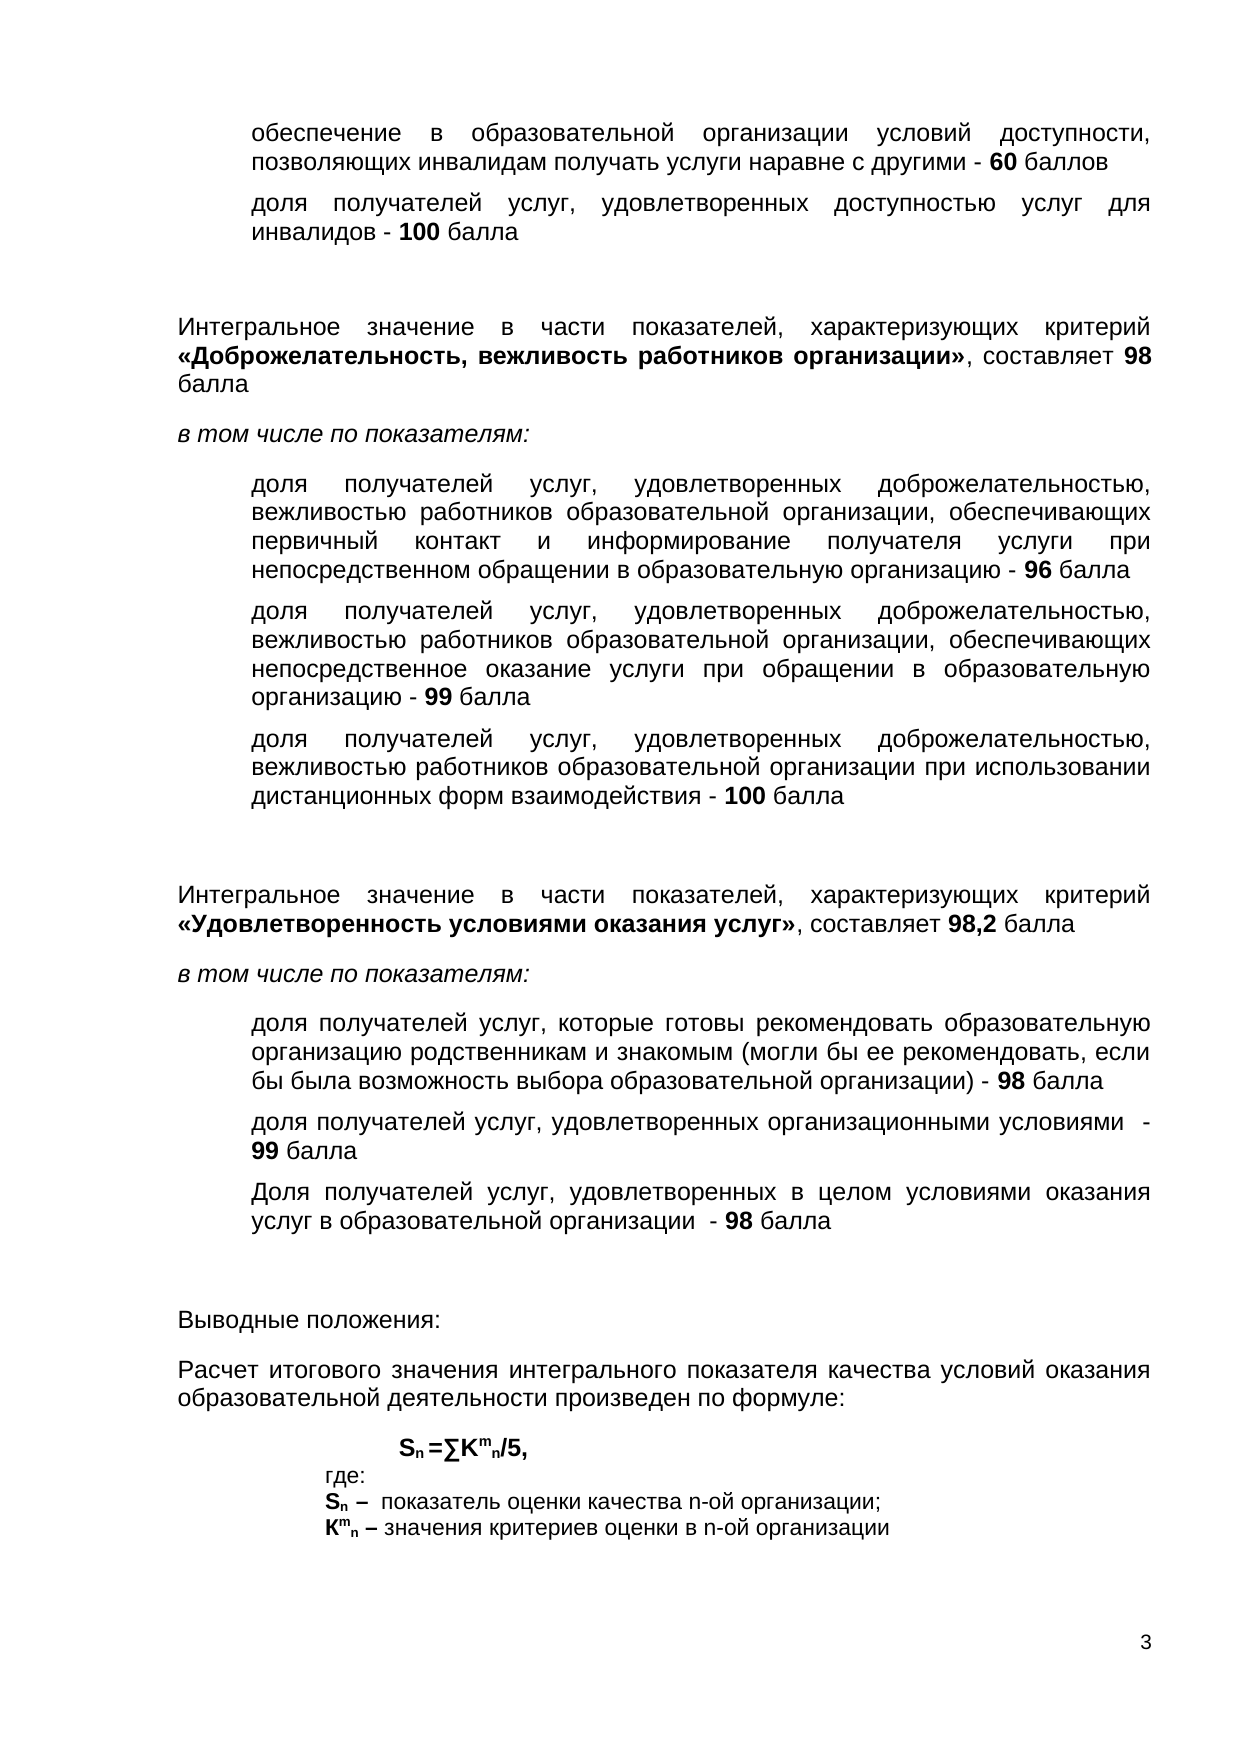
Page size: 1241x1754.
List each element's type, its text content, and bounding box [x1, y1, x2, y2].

text Выводные положения: [177, 1305, 1152, 1334]
text Доля получателей услуг, удовлетворенных в целом условиями оказания услуг в образовательной организации - 98 балла [251, 1177, 1152, 1234]
text Sn =∑Kmn/5, [398, 1433, 1152, 1462]
text доля получателей услуг, удовлетворенных доступностью услуг для инвалидов - 100 балла [251, 188, 1152, 246]
text Sn – показатель оценки качества n-ой организации; [325, 1488, 1152, 1514]
text доля получателей услуг, удовлетворенных доброжелательностью, вежливостью работников образовательной организации, обеспечивающих первичный контакт и информирование получателя услуги при непосредственном обращении в образовательную организацию - 96 балла [251, 468, 1152, 583]
text в том числе по показателям: [177, 959, 1152, 987]
text Интегральное значение в части показателей, характеризующих критерий «Удовлетворенность условиями оказания услуг», составляет 98,2 балла [177, 880, 1152, 938]
text доля получателей услуг, которые готовы рекомендовать образовательную организацию родственникам и знакомым (могли бы ее рекомендовать, если бы была возможность выбора образовательной организации) - 98 балла [251, 1008, 1152, 1094]
text Расчет итогового значения интегрального показателя качества условий оказания образовательной деятельности произведен по формуле: [177, 1354, 1152, 1412]
text доля получателей услуг, удовлетворенных организационными условиями - 99 балла [251, 1107, 1152, 1164]
text доля получателей услуг, удовлетворенных доброжелательностью, вежливостью работников образовательной организации, обеспечивающих непосредственное оказание услуги при обращении в образовательную организацию - 99 балла [251, 596, 1152, 711]
text в том числе по показателям: [177, 419, 1152, 448]
text Интегральное значение в части показателей, характеризующих критерий «Доброжелательность, вежливость работников организации», составляет 98 балла [177, 312, 1152, 398]
text доля получателей услуг, удовлетворенных доброжелательностью, вежливостью работников образовательной организации при использовании дистанционных форм взаимодействия - 100 балла [251, 723, 1152, 810]
text обеспечение в образовательной организации условий доступности, позволяющих инвалидам получать услуги наравне с другими - 60 баллов [251, 118, 1152, 176]
text где: [325, 1462, 1152, 1488]
text Кmn – значения критериев оценки в n-ой организации [325, 1514, 1152, 1541]
